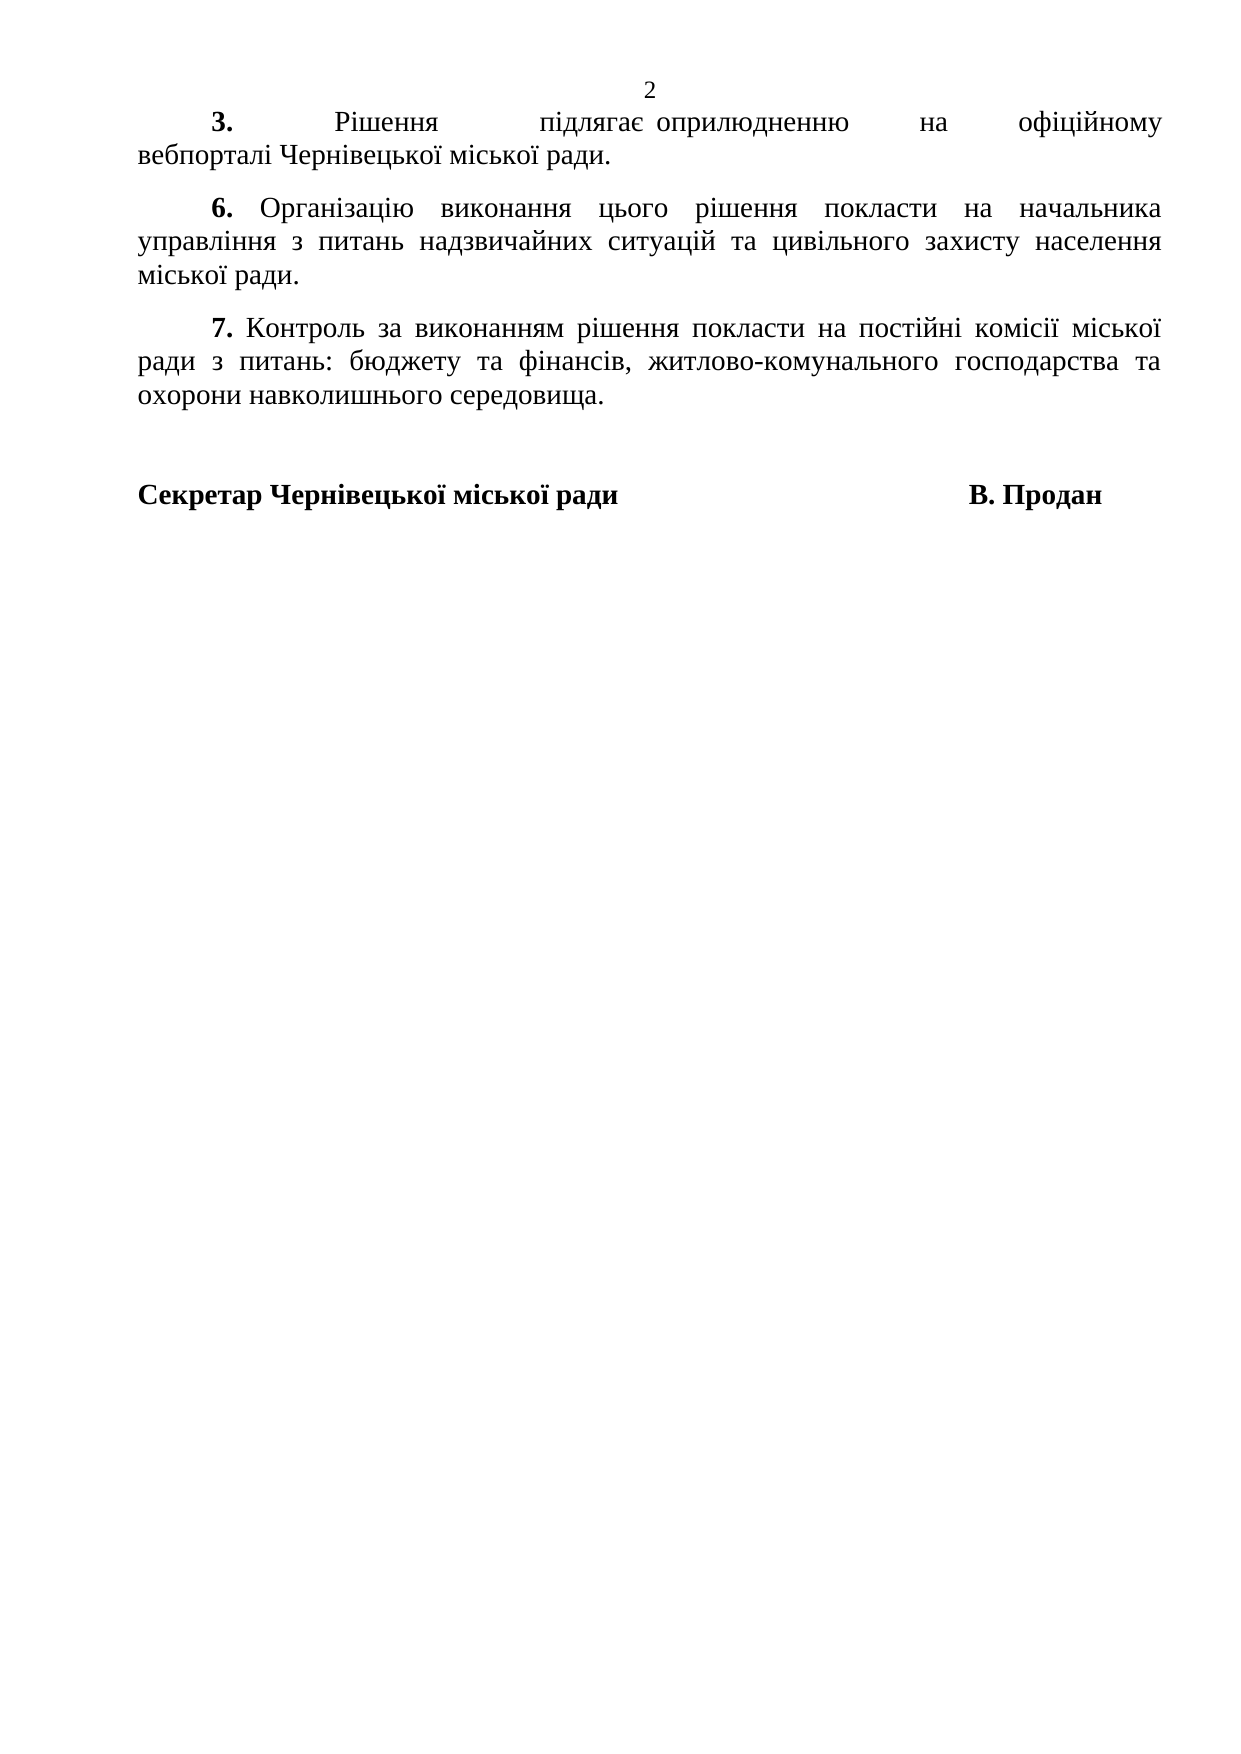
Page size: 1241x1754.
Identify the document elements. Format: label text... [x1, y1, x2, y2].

text 3. Рішення підлягає оприлюдненню на офіційному вебпорталі Чернівецької міської ради. [137, 104, 1162, 171]
text 6. Організацію виконання цього рішення покласти на начальника управління з питань надзвичайних ситуацій та цивільного захисту населення міської ради. [137, 190, 1162, 291]
text 7. Контроль за виконанням рішення покласти на постійні комісії міської ради з питань: бюджету та фінансів, житлово-комунального господарства та охорони навколишнього середовища. [137, 310, 1162, 410]
text Секретар Чернівецької міської ради В. Продан [137, 477, 1162, 511]
